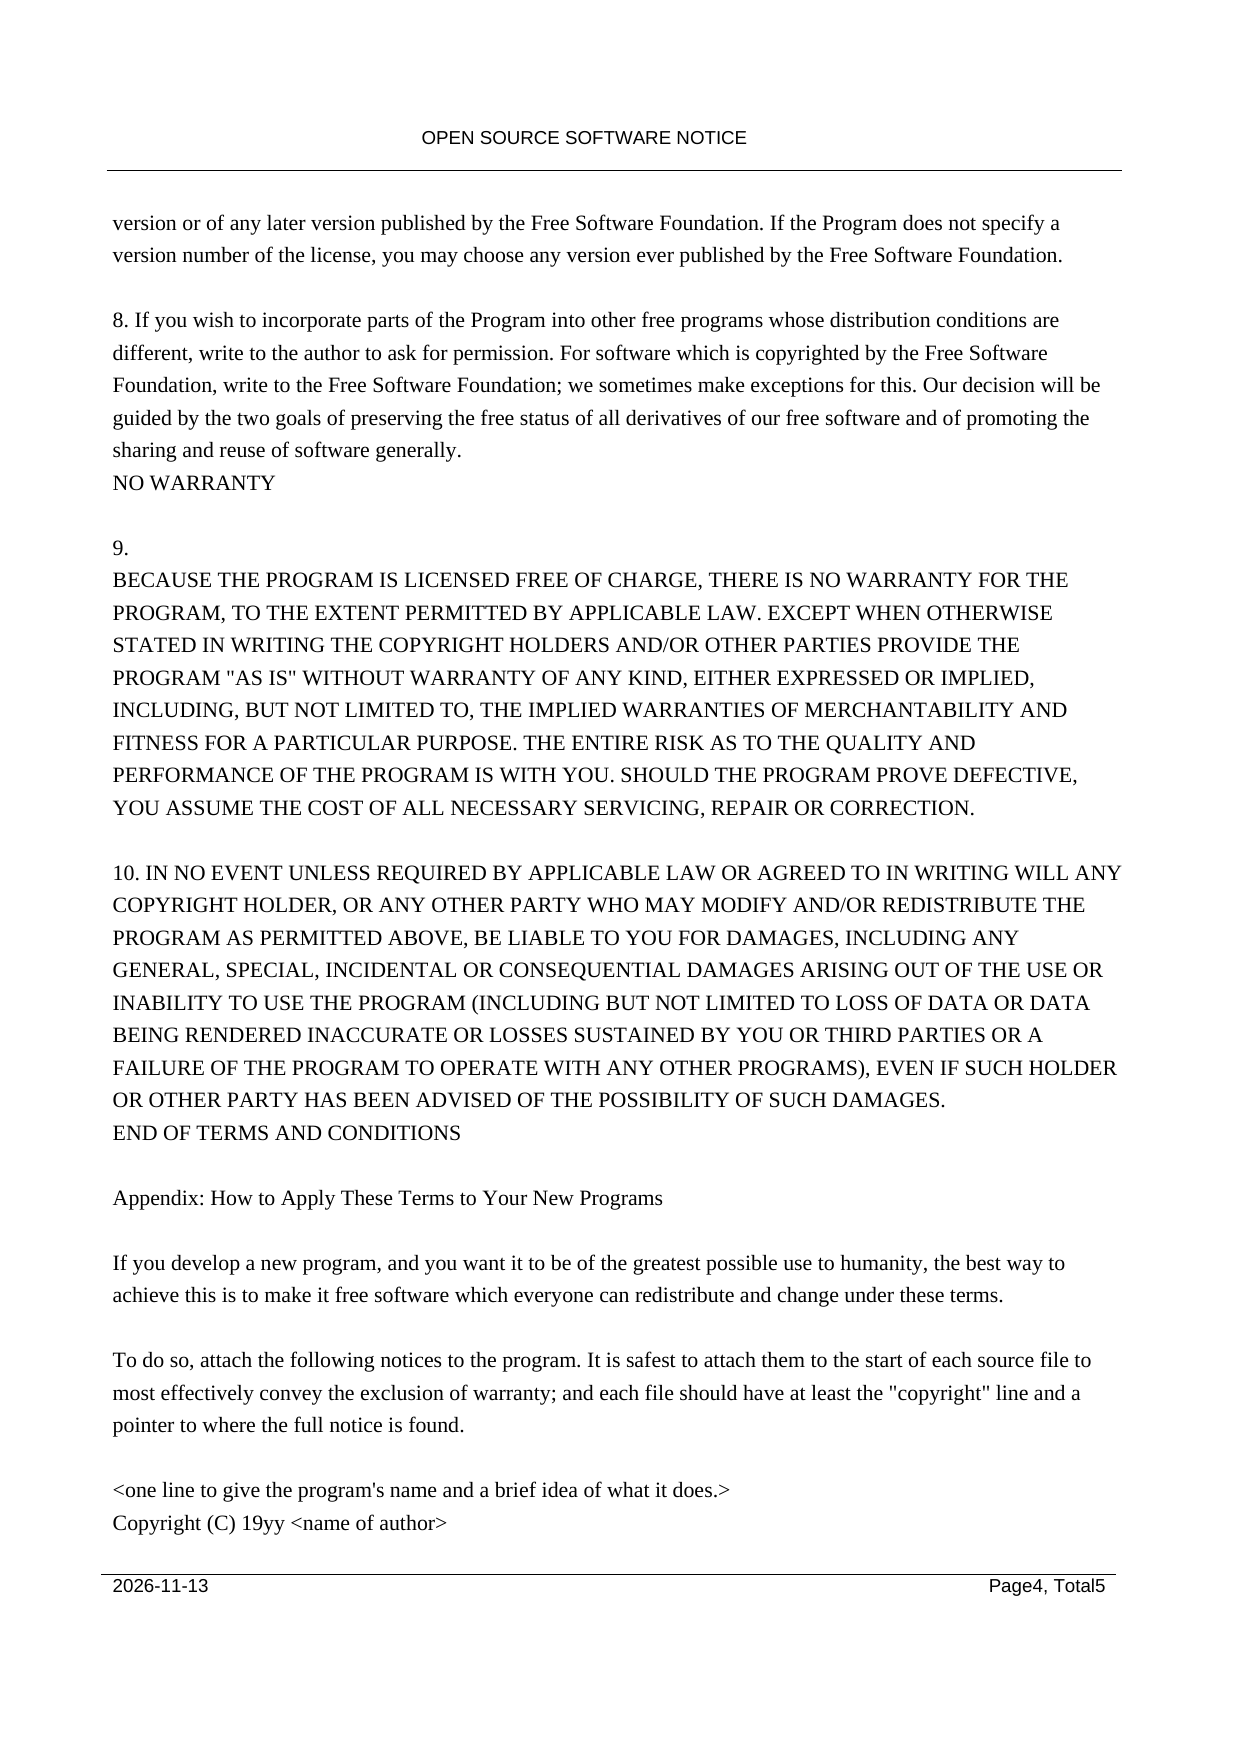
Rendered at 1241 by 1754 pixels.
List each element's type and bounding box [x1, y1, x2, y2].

text [112, 206, 1128, 1539]
